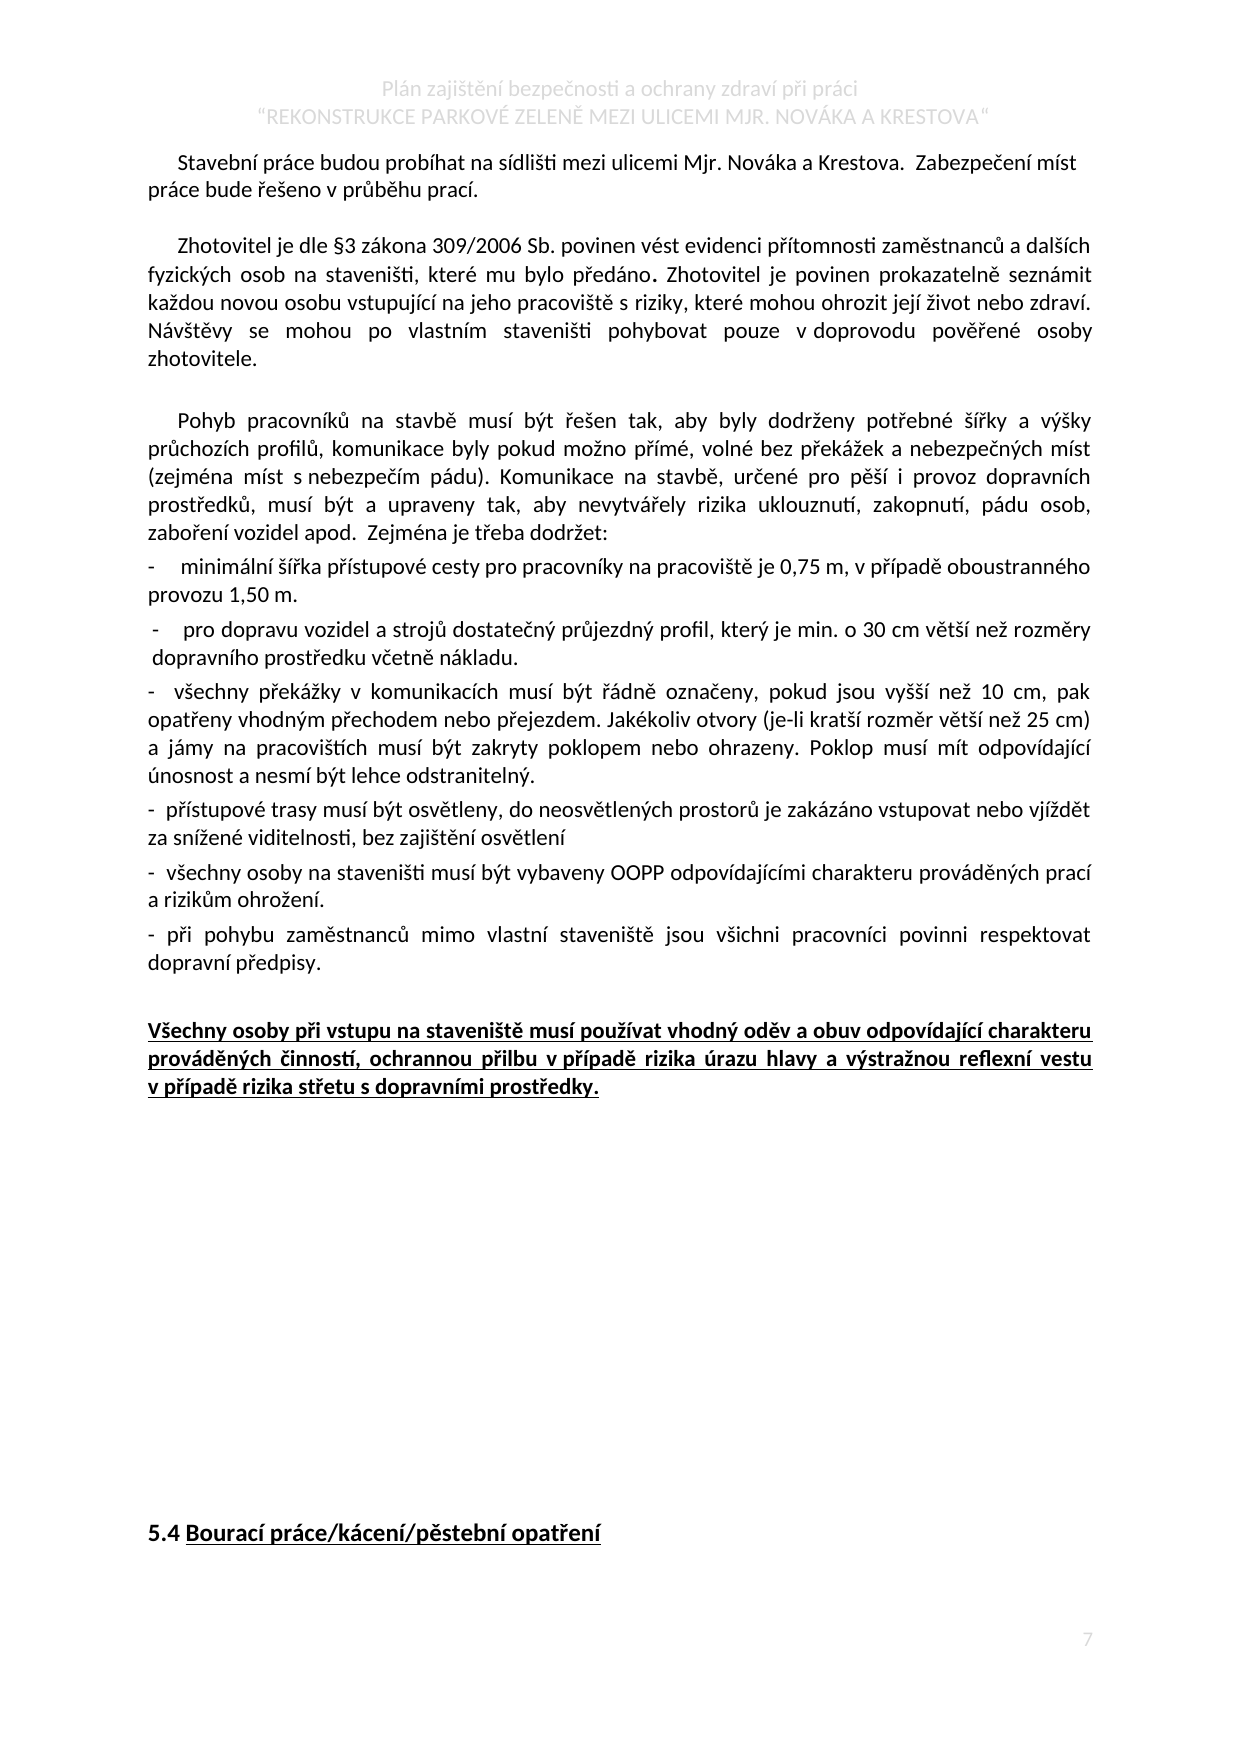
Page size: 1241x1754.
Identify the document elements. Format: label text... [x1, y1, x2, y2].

text - při pohybu zaměstnanců mimo vlastní staveniště jsou všichni pracovníci povinni respektovat dopravní předpisy. [148, 920, 1093, 976]
text - všechny překážky v komunikacích musí být řádně označeny, pokud jsou vyšší než 10 cm, pak opatřeny vhodným přechodem nebo přejezdem. Jakékoliv otvory (je-li kratší rozměr větší než 25 cm) a jámy na pracovištích musí být zakryty poklopem nebo ohrazeny. Poklop musí mít odpovídající únosnost a nesmí být lehce odstranitelný. [148, 677, 1093, 789]
text - pro dopravu vozidel a strojů dostatečný průjezdný profil, který je min. o 30 cm větší než rozměry dopravního prostředku včetně nákladu. [152, 615, 1093, 671]
text Všechny osoby při vstupu na staveniště musí používat vhodný oděv a obuv odpovídající charakteru prováděných činností, ochrannou přilbu v případě rizika úrazu hlavy a výstražnou reflexní vestu v případě rizika střetu s dopravními prostředky. [148, 1016, 1093, 1041]
text Pohyb pracovníků na stavbě musí být řešen tak, aby byly dodrženy potřebné šířky a výšky průchozích profilů, komunikace byly pokud možno přímé, volné bez překážek a nebezpečných míst (zejména míst s nebezpečím pádu). Komunikace na stavbě, určené pro pěší i provoz dopravních prostředků, musí být a upraveny tak, aby nevytvářely rizika uklouznutí, zakopnutí, pádu osob, zaboření vozidel apod. Zejména je třeba dodržet: [148, 406, 1093, 546]
text Zhotovitel je dle §3 zákona 309/2006 Sb. povinen vést evidenci přítomnosti zaměstnanců a dalších fyzických osob na staveništi, které mu bylo předáno. Zhotovitel je povinen prokazatelně seznámit každou novou osobu vstupující na jeho pracoviště s riziky, které mohou ohrozit její život nebo zdraví. Návštěvy se mohou po vlastním staveništi pohybovat pouze v doprovodu pověřené osoby zhotovitele. [148, 232, 1093, 372]
text 5.4 Bourací práce/kácení/pěstební opatření [148, 1517, 1093, 1548]
text Stavební práce budou probíhat na sídlišti mezi ulicemi Mjr. Nováka a Krestova. Zabezpečení míst práce bude řešeno v průběhu prací. [148, 148, 1093, 204]
text - všechny osoby na staveništi musí být vybaveny OOPP odpovídajícími charakteru prováděných prací a rizikům ohrožení. [148, 858, 1093, 914]
text Všechny osoby při vstupu na staveniště musí používat vhodný oděv a obuv odpovídající charakteru prováděných činností, ochrannou přilbu v případě rizika úrazu hlavy a výstražnou reflexní vestu v případě rizika střetu s dopravními prostředky. [148, 1070, 1093, 1101]
text - přístupové trasy musí být osvětleny, do neosvětlených prostorů je zakázáno vstupovat nebo vjíždět za snížené viditelnosti, bez zajištění osvětlení [148, 795, 1093, 851]
text - minimální šířka přístupové cesty pro pracovníky na pracoviště je 0,75 m, v případě oboustranného provozu 1,50 m. [148, 552, 1093, 608]
text Všechny osoby při vstupu na staveniště musí používat vhodný oděv a obuv odpovídající charakteru prováděných činností, ochrannou přilbu v případě rizika úrazu hlavy a výstražnou reflexní vestu v případě rizika střetu s dopravními prostředky. [148, 1042, 1093, 1069]
